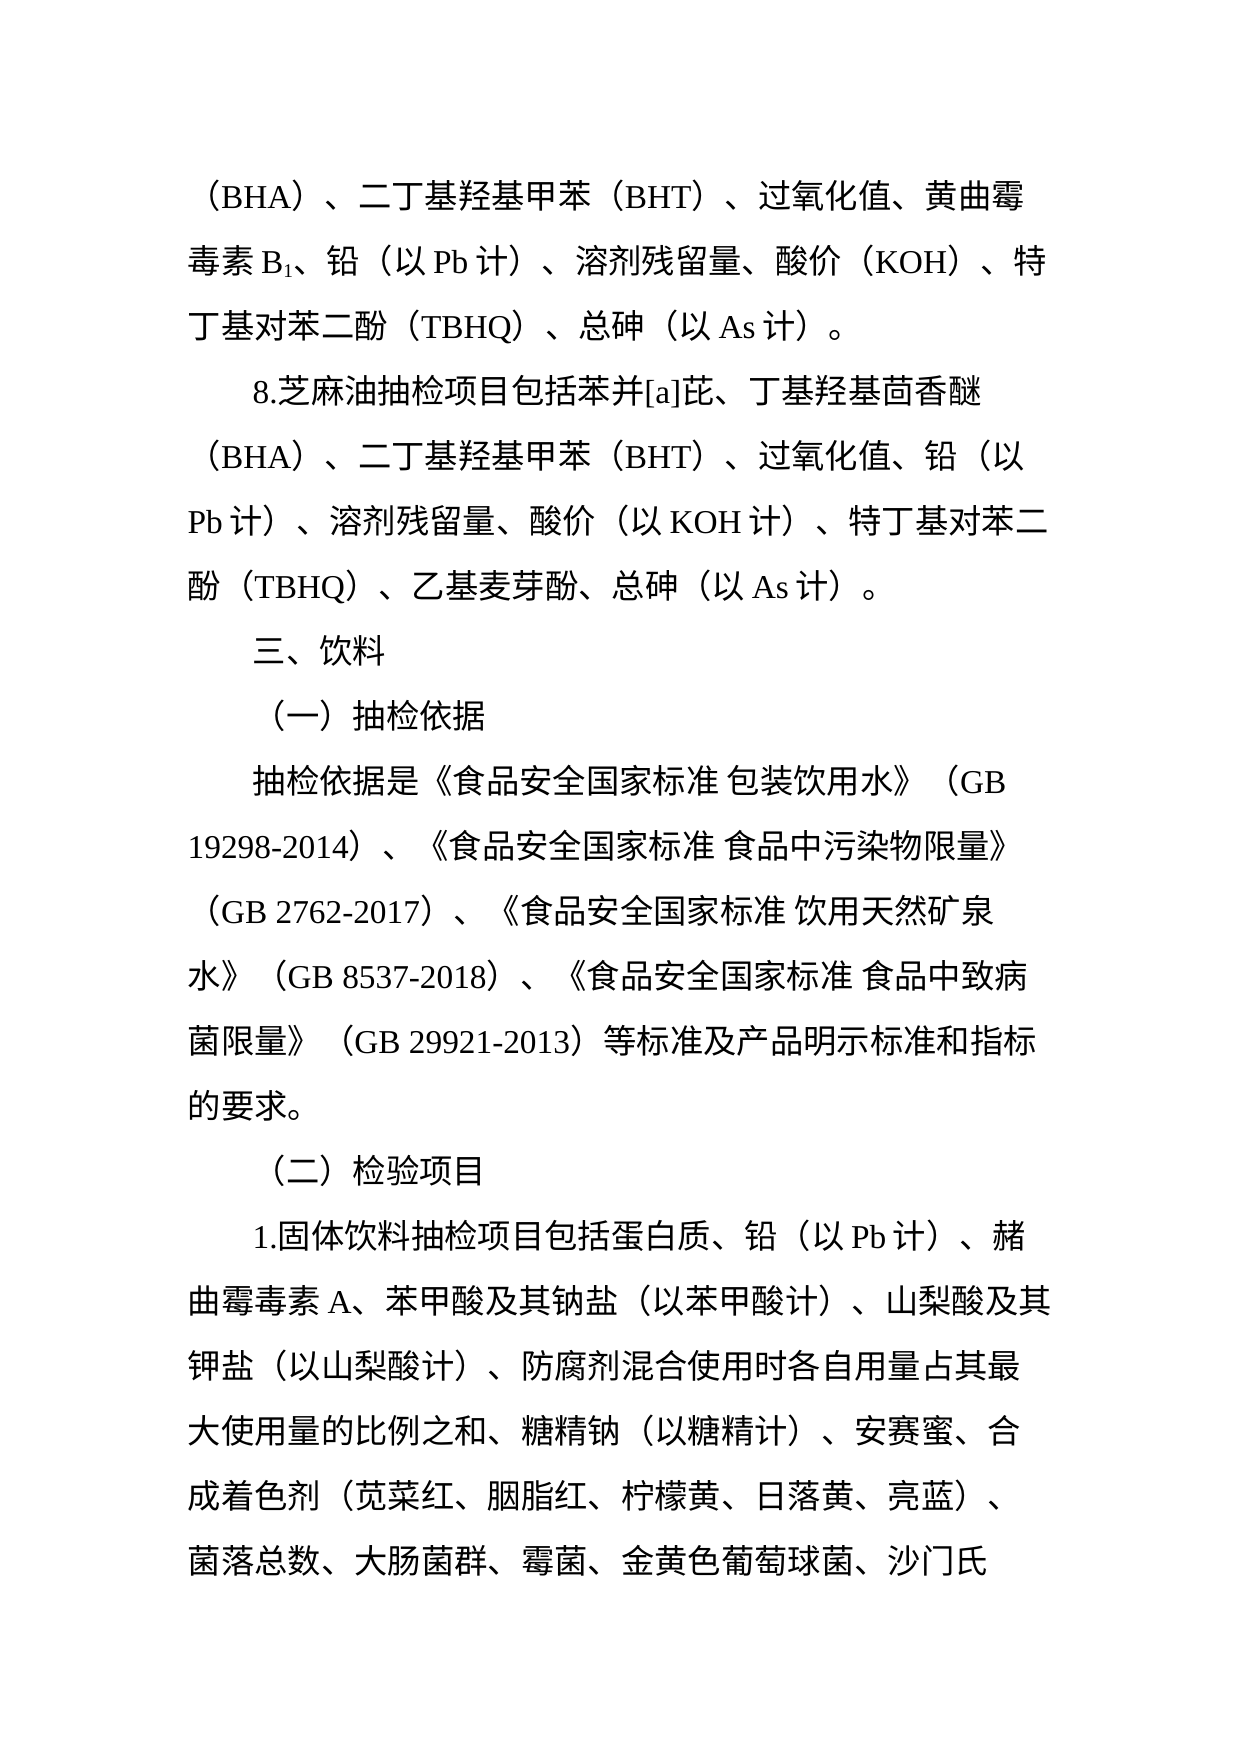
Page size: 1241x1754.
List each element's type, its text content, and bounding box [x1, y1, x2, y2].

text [187, 1202, 1053, 1592]
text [187, 162, 1053, 357]
text 三、饮料 [187, 617, 1053, 682]
text （二）检验项目 [187, 1137, 1053, 1202]
text （一）抽检依据 [187, 682, 1053, 747]
text 8.芝麻油抽检项目包括苯并[a]芘、丁基羟基茴香醚（BHA）、二丁基羟基甲苯（BHT）、过氧化值、铅（以Pb计）、溶剂残留量、酸价（以KOH计）、特丁基对苯二酚（TBHQ）、乙基麦芽酚、总砷（以As计）。 [187, 357, 1053, 617]
text 抽检依据是《食品安全国家标准 包装饮用水》（GB 19298-2014）、《食品安全国家标准 食品中污染物限量》（GB 2762-2017）、《食品安全国家标准 饮用天然矿泉水》（GB 8537-2018）、《食品安全国家标准 食品中致病菌限量》（GB 29921-2013）等标准及产品明示标准和指标的要求。 [187, 747, 1053, 1137]
